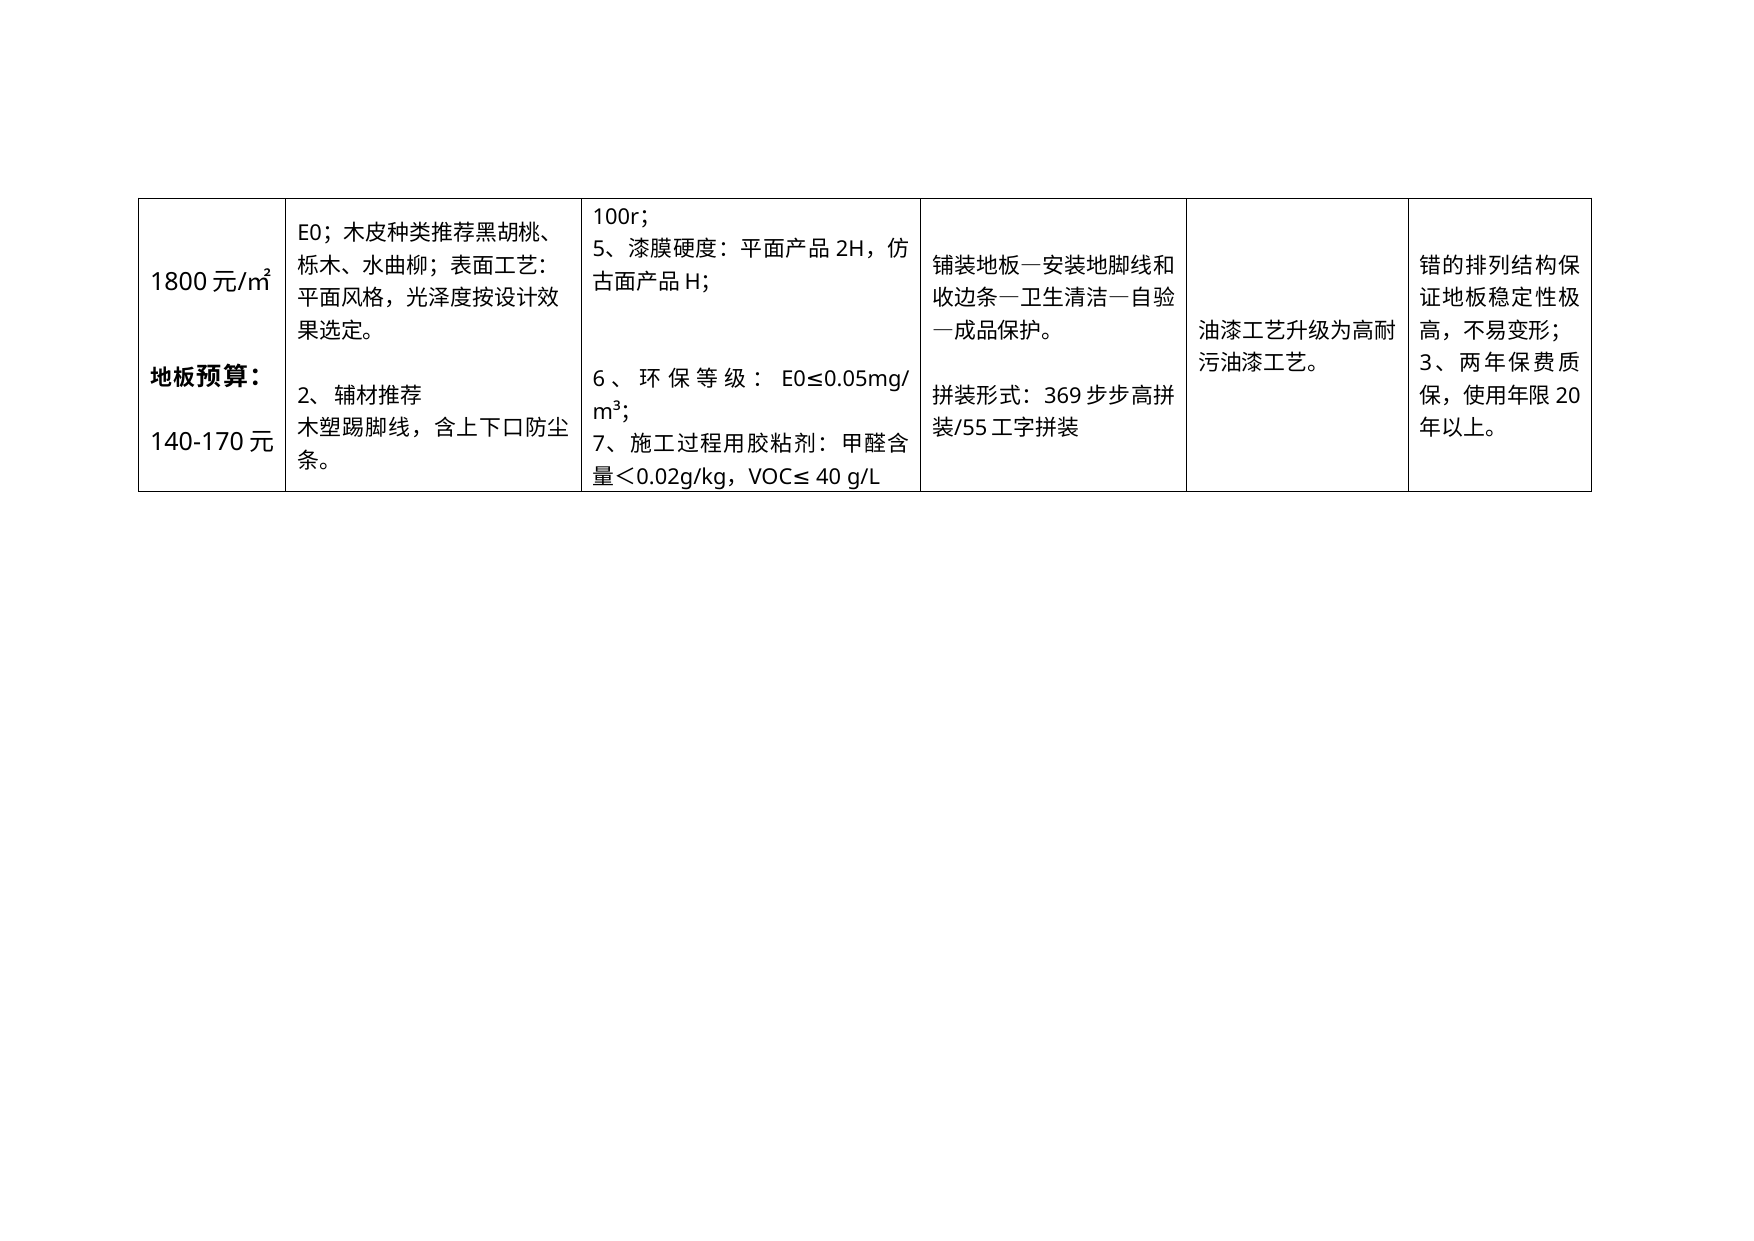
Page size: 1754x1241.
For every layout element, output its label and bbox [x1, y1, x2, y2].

table_cell [582, 199, 920, 491]
table_cell [921, 199, 1186, 491]
table_cell [286, 199, 581, 491]
table_cell [1409, 199, 1591, 491]
table_cell [139, 199, 285, 491]
table_cell [1187, 199, 1408, 491]
